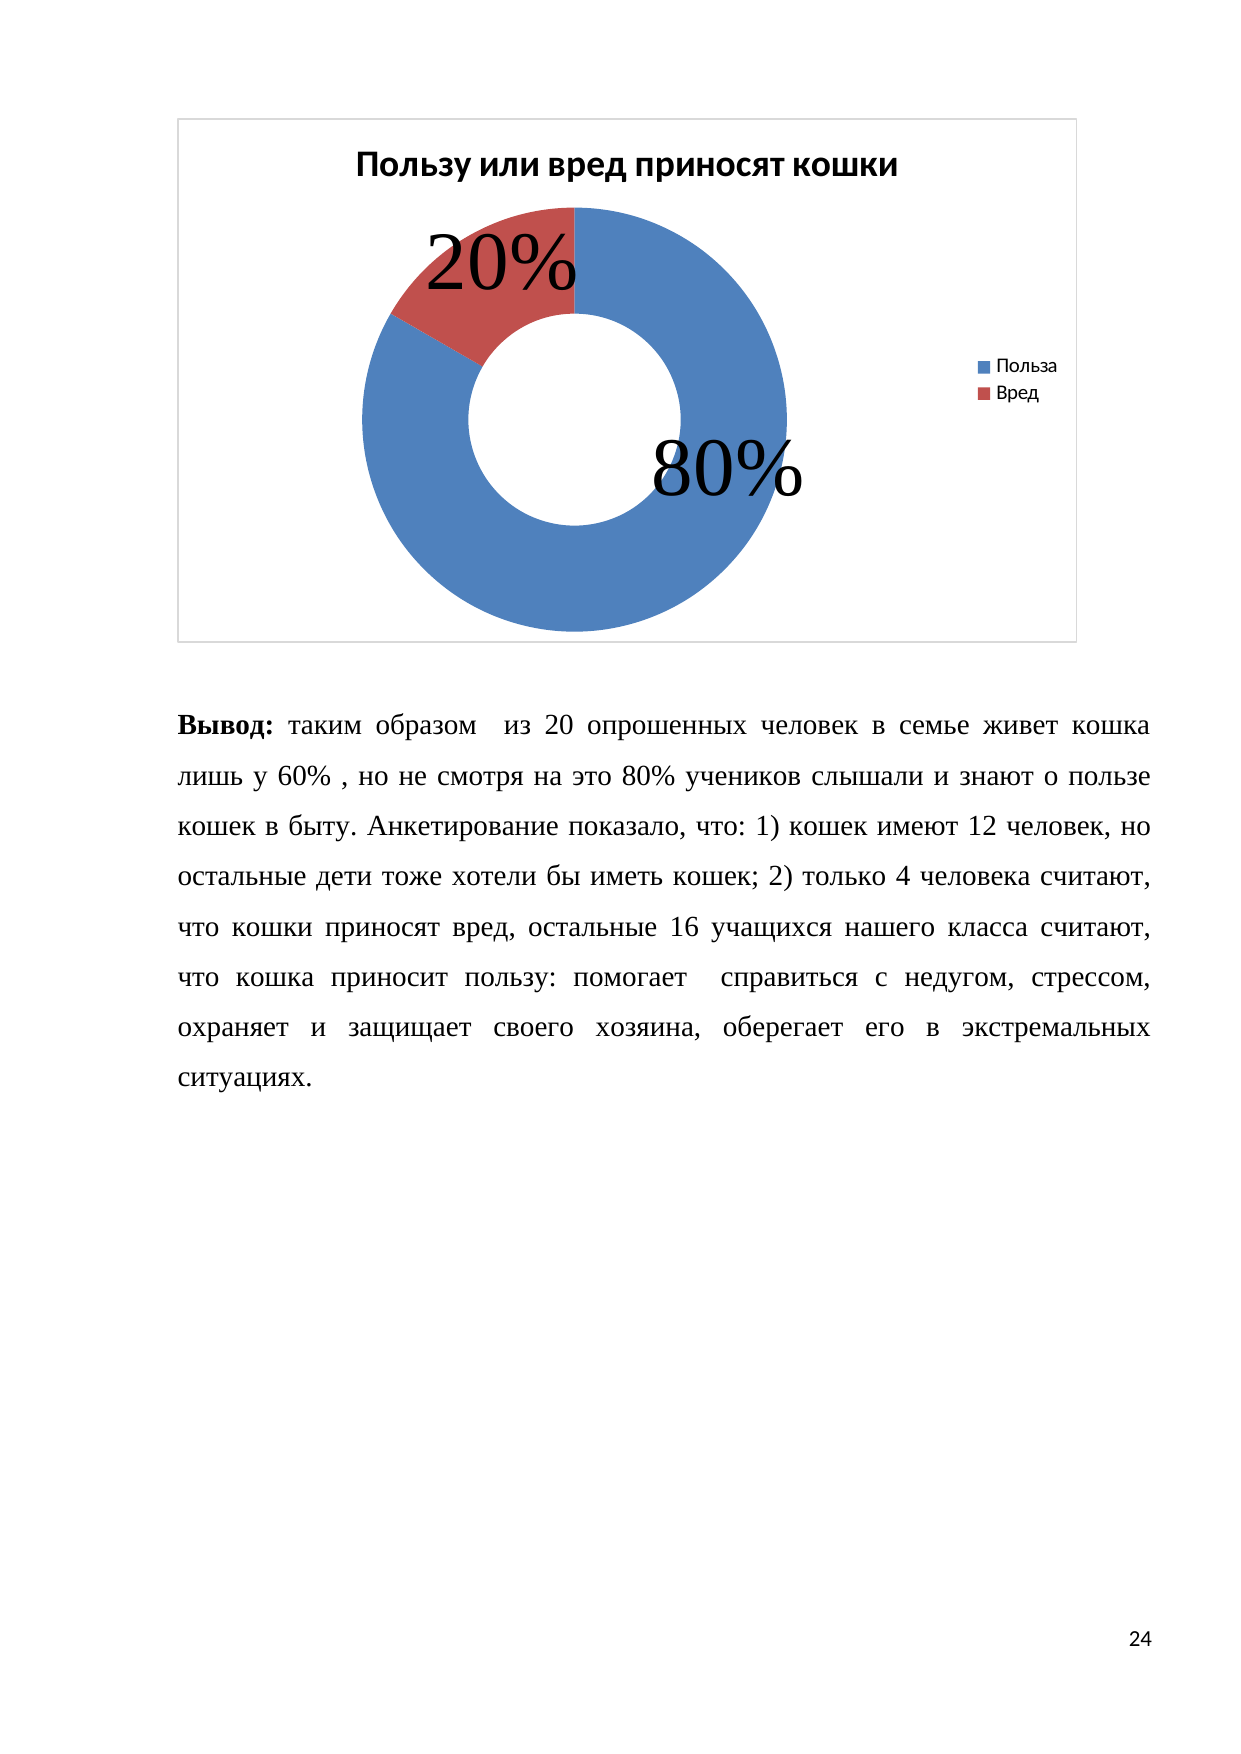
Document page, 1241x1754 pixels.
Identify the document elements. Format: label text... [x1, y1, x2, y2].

text Вывод: таким образом из 20 опрошенных человек в семье живет кошка лишь у 60% , но не смотря на это 80% учеников слышали и знают о пользе кошек в быту. Анкетирование показало, что: 1) кошек имеют 12 человек, но остальные дети тоже хотели бы иметь кошек; 2) только 4 человека считают, что кошки приносят вред, остальные 16 учащихся нашего класса считают, что кошка приносит пользу: помогает справиться с недугом, стрессом, охраняет и защищает своего хозяина, оберегает его в экстремальных ситуациях. [177, 707, 1152, 1093]
